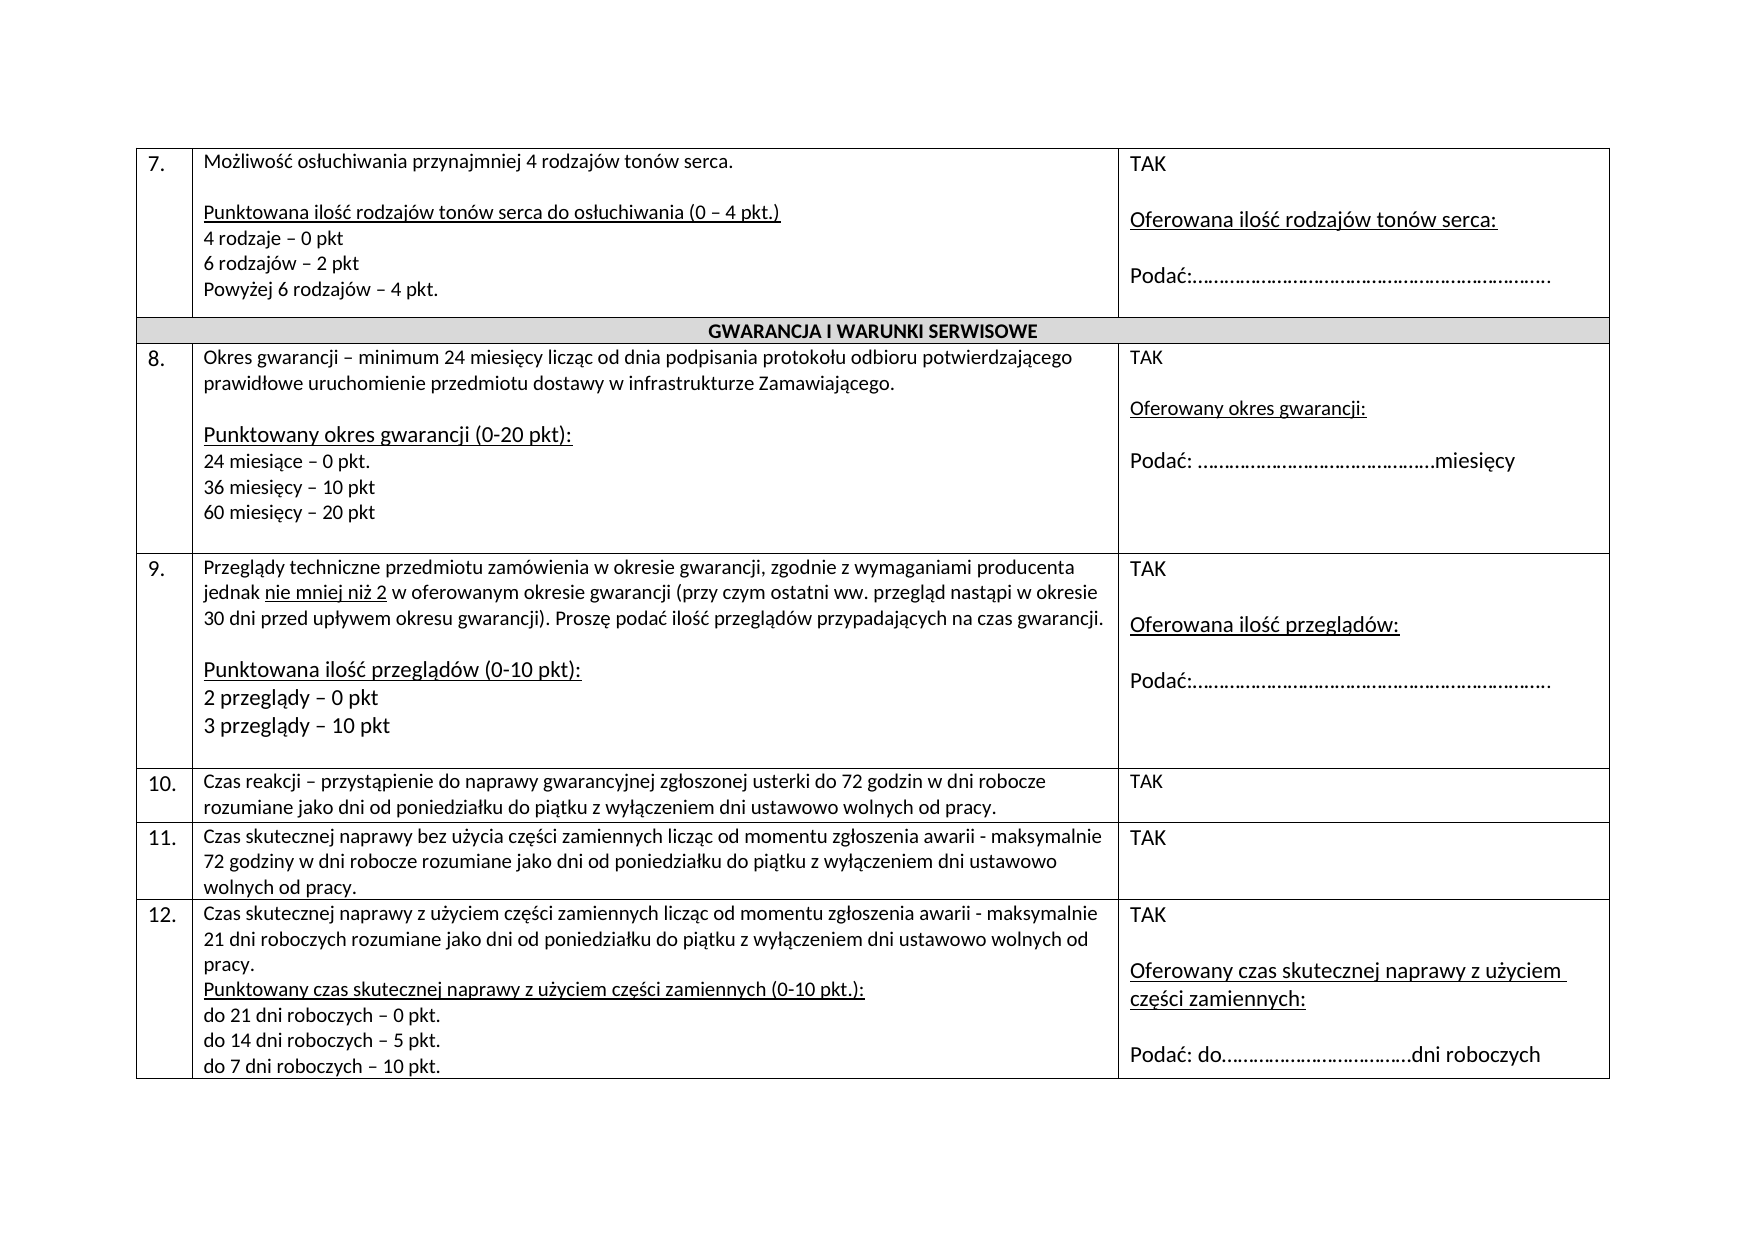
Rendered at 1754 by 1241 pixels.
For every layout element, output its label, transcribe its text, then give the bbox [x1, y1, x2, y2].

table_cell TAK [1119, 823, 1609, 899]
table_cell 11. [137, 823, 192, 899]
table_cell GWARANCJA I WARUNKI SERWISOWE [137, 318, 1609, 343]
table_cell 7. [137, 149, 192, 317]
table_cell TAK Oferowany czas skutecznej naprawy z użyciem części zamiennych: Podać: do………………………………dni roboczych [1119, 900, 1609, 1078]
table_cell 12. [137, 900, 192, 1078]
table_cell TAK Oferowana ilość przeglądów: Podać:………………………………………………………….. [1119, 554, 1609, 768]
table_cell Czas skutecznej naprawy bez użycia części zamiennych licząc od momentu zgłoszenia awarii - maksymalnie 72 godziny w dni robocze rozumiane jako dni od poniedziałku do piątku z wyłączeniem dni ustawowo wolnych od pracy. [193, 823, 1118, 899]
table_cell Czas skutecznej naprawy z użyciem części zamiennych licząc od momentu zgłoszenia awarii - maksymalnie 21 dni roboczych rozumiane jako dni od poniedziałku do piątku z wyłączeniem dni ustawowo wolnych od pracy. Punktowany czas skutecznej naprawy z użyciem części zamiennych (0-10 pkt.): do 21 dni roboczych – 0 pkt. do 14 dni roboczych – 5 pkt. do 7 dni roboczych – 10 pkt. [193, 900, 1118, 1078]
table_cell Przeglądy techniczne przedmiotu zamówienia w okresie gwarancji, zgodnie z wymaganiami producenta jednak nie mniej niż 2 w oferowanym okresie gwarancji (przy czym ostatni ww. przegląd nastąpi w okresie 30 dni przed upływem okresu gwarancji). Proszę podać ilość przeglądów przypadających na czas gwarancji. Punktowana ilość przeglądów (0-10 pkt): 2 przeglądy – 0 pkt 3 przeglądy – 10 pkt [193, 554, 1118, 768]
table_cell Możliwość osłuchiwania przynajmniej 4 rodzajów tonów serca. Punktowana ilość rodzajów tonów serca do osłuchiwania (0 – 4 pkt.) 4 rodzaje – 0 pkt 6 rodzajów – 2 pkt Powyżej 6 rodzajów – 4 pkt. [193, 149, 1118, 317]
table_cell 9. [137, 554, 192, 768]
table_cell TAK [1119, 769, 1609, 822]
table_cell TAK Oferowany okres gwarancji: Podać: ………………………………………miesięcy [1119, 344, 1609, 553]
table_cell 8. [137, 344, 192, 553]
table_cell Czas reakcji – przystąpienie do naprawy gwarancyjnej zgłoszonej usterki do 72 godzin w dni robocze rozumiane jako dni od poniedziałku do piątku z wyłączeniem dni ustawowo wolnych od pracy. [193, 769, 1118, 822]
table_cell Okres gwarancji – minimum 24 miesięcy licząc od dnia podpisania protokołu odbioru potwierdzającego prawidłowe uruchomienie przedmiotu dostawy w infrastrukturze Zamawiającego. Punktowany okres gwarancji (0-20 pkt): 24 miesiące – 0 pkt. 36 miesięcy – 10 pkt 60 miesięcy – 20 pkt [193, 344, 1118, 553]
table_cell 10. [137, 769, 192, 822]
table_cell TAK Oferowana ilość rodzajów tonów serca: Podać:………………………………………………………….. [1119, 149, 1609, 317]
